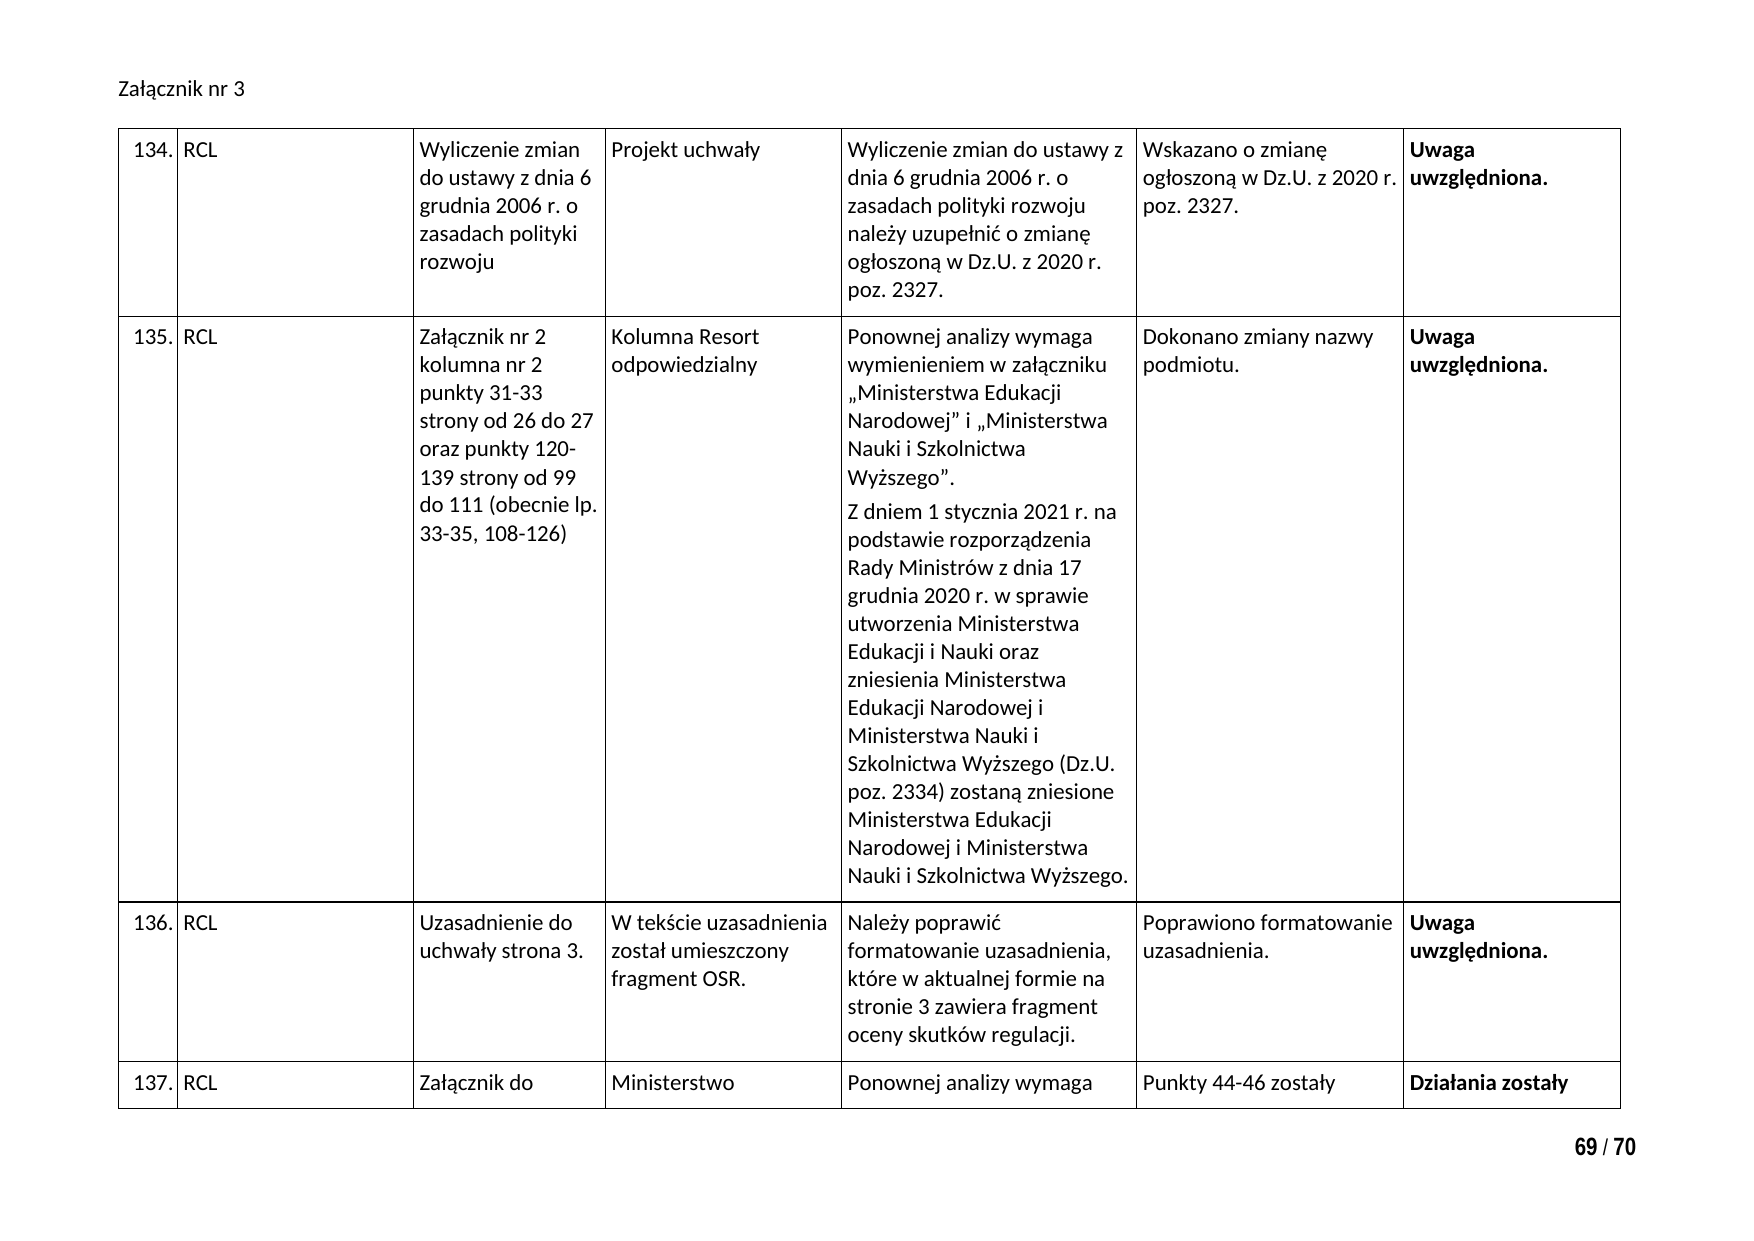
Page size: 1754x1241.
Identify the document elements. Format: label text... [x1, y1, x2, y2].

table_cell [119, 129, 177, 316]
table_cell Uwaga uwzględniona. [1404, 129, 1620, 316]
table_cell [606, 1062, 841, 1108]
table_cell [1404, 1062, 1620, 1108]
table_cell Wyliczenie zmian do ustawy z dnia 6 grudnia 2006 r. o zasadach polityki rozwoju [414, 129, 605, 316]
table_cell Należy poprawić formatowanie uzasadnienia, które w aktualnej formie na stronie 3 zawiera fragment oceny skutków regulacji. [842, 903, 1136, 1061]
table_cell W tekście uzasadnienia został umieszczony fragment OSR. [606, 903, 841, 1061]
table_cell Uwaga uwzględniona. [1404, 903, 1620, 1061]
table_cell RCL [178, 317, 413, 901]
table_cell RCL [178, 129, 413, 316]
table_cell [414, 1062, 605, 1108]
table_cell Wyliczenie zmian do ustawy z dnia 6 grudnia 2006 r. o zasadach polityki rozwoju należy uzupełnić o zmianę ogłoszoną w Dz.U. z 2020 r. poz. 2327. [842, 129, 1136, 316]
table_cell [1137, 1062, 1403, 1108]
table_cell Uwaga uwzględniona. [1404, 317, 1620, 901]
table_cell Kolumna Resort odpowiedzialny [606, 317, 841, 901]
table_cell RCL [178, 1062, 413, 1108]
table_cell Uzasadnienie do uchwały strona 3. [414, 903, 605, 1061]
table_cell Projekt uchwały [606, 129, 841, 316]
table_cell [842, 1062, 1136, 1108]
table_cell RCL [178, 903, 413, 1061]
table_cell Ponownej analizy wymaga wymienieniem w załączniku „Ministerstwa Edukacji Narodowej” i „Ministerstwa Nauki i Szkolnictwa Wyższego”. Z dniem 1 stycznia 2021 r. na podstawie rozporządzenia Rady Ministrów z dnia 17 grudnia 2020 r. w sprawie utworzenia Ministerstwa Edukacji i Nauki oraz zniesienia Ministerstwa Edukacji Narodowej i Ministerstwa Nauki i Szkolnictwa Wyższego (Dz.U. poz. 2334) zostaną zniesione Ministerstwa Edukacji Narodowej i Ministerstwa Nauki i Szkolnictwa Wyższego. [842, 317, 1136, 901]
table_cell Załącznik nr 2 kolumna nr 2 punkty 31-33 strony od 26 do 27 oraz punkty 120-139 strony od 99 do 111 (obecnie lp. 33-35, 108-126) [414, 317, 605, 901]
table_cell [119, 317, 177, 901]
table_cell Dokonano zmiany nazwy podmiotu. [1137, 317, 1403, 901]
table_cell Wskazano o zmianę ogłoszoną w Dz.U. z 2020 r. poz. 2327. [1137, 129, 1403, 316]
table_cell [119, 903, 177, 1061]
table_cell [119, 1062, 177, 1108]
table_cell Poprawiono formatowanie uzasadnienia. [1137, 903, 1403, 1061]
